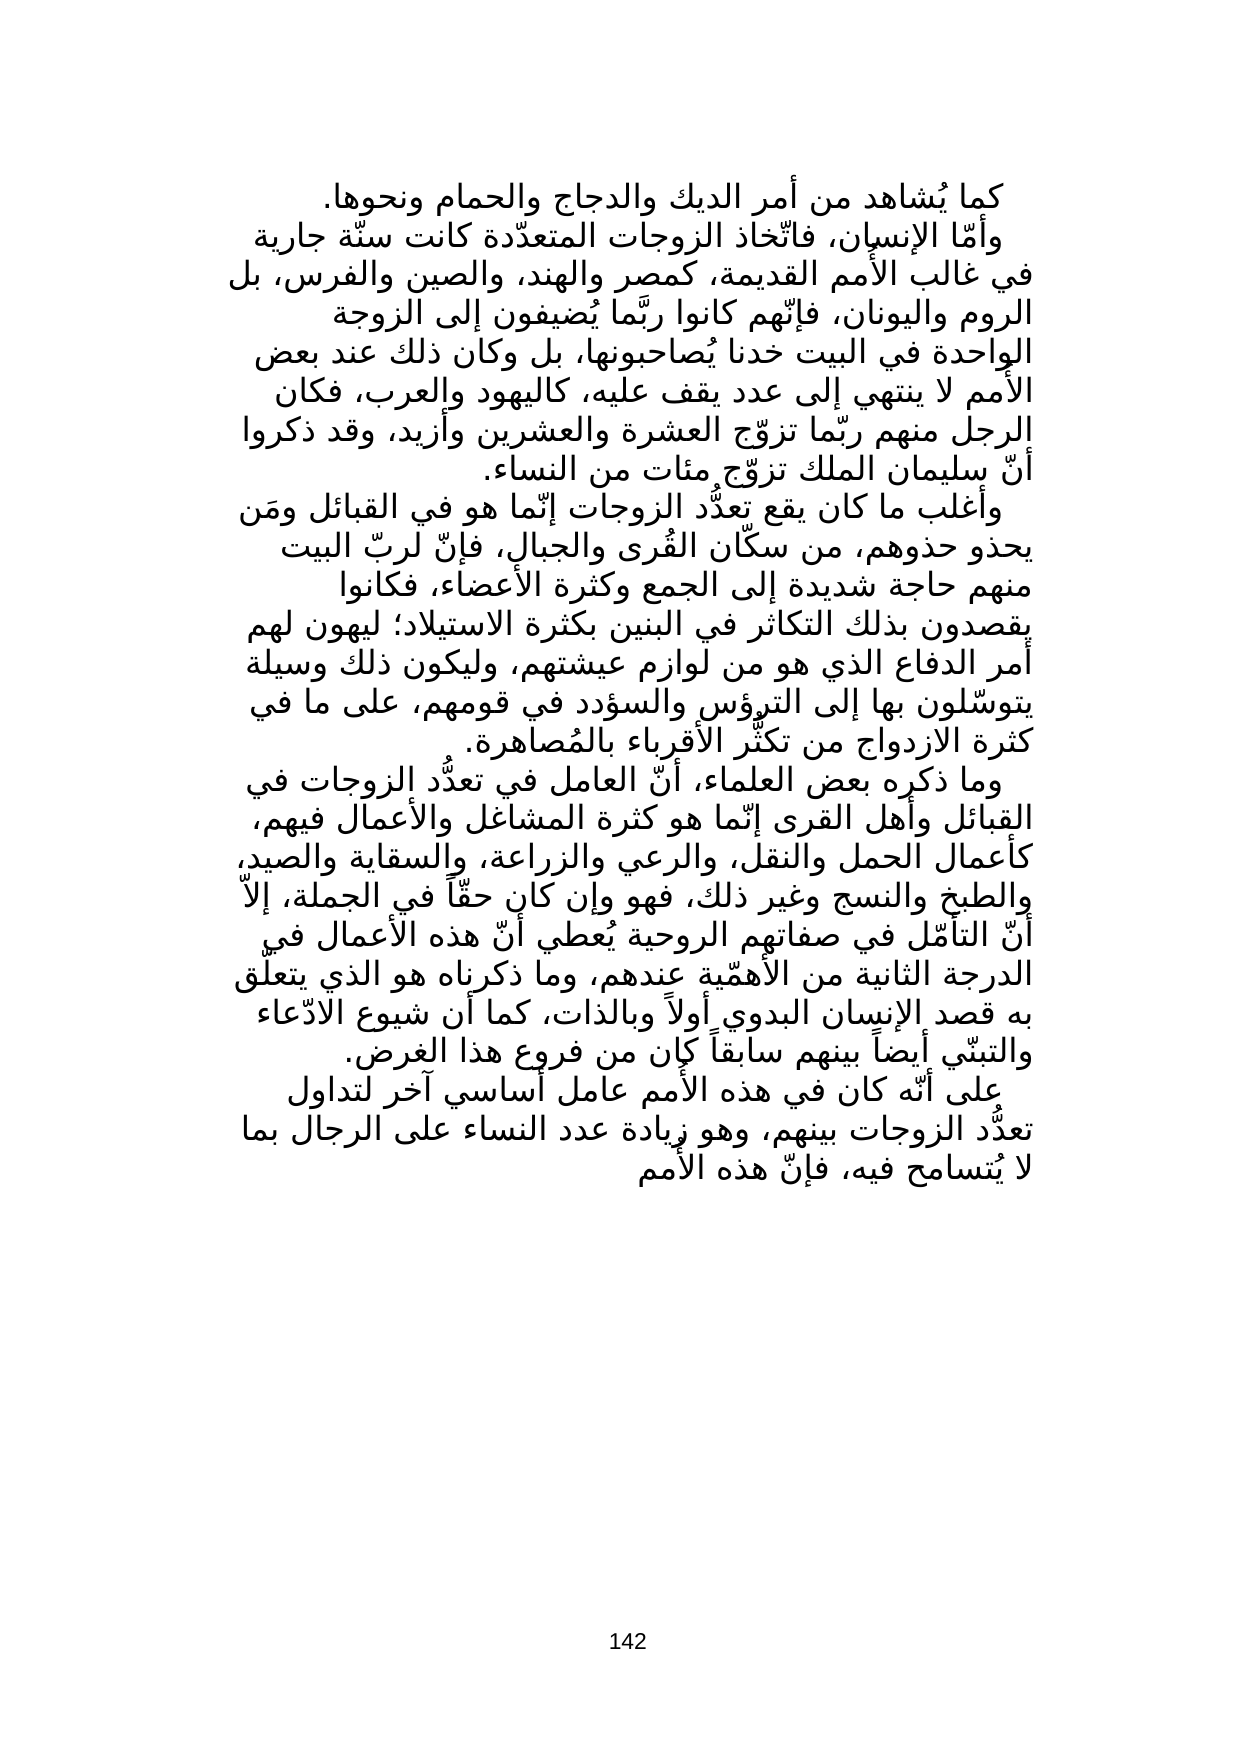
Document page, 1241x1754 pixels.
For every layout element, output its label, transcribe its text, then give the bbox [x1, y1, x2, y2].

text كما يُشاهد من أمر الديك والدجاج والحمام ونحوها. [222, 177, 1033, 216]
text وأغلب ما كان يقع تعدُّد الزوجات إنّما هو في القبائل ومَن يحذو حذوهم، من سكّان القُرى والجبال، فإنّ لربّ البيت منهم حاجة شديدة إلى الجمع وكثرة الأعضاء، فكانوا يقصدون بذلك التكاثر في البنين بكثرة الاستيلاد؛ ليهون لهم أمر الدفاع الذي هو من لوازم عيشتهم، وليكون ذلك وسيلة يتوسّلون بها إلى الترؤس والسؤدد في قومهم، على ما في كثرة الازدواج من تكثُّر الأقرباء بالمُصاهرة. [222, 488, 1033, 760]
text وأمّا الإنسان، فاتّخاذ الزوجات المتعدّدة كانت سنّة جارية في غالب الأُمم القديمة، كمصر والهند، والصين والفرس، بل الروم واليونان، فإنّهم كانوا ربَّما يُضيفون إلى الزوجة الواحدة في البيت خدنا يُصاحبونها، بل وكان ذلك عند بعض الأُمم لا ينتهي إلى عدد يقف عليه، كاليهود والعرب، فكان الرجل منهم ربّما تزوّج العشرة والعشرين وأزيد، وقد ذكروا أنّ سليمان الملك تزوّج مئات من النساء. [222, 216, 1033, 488]
text وما ذكره بعض العلماء، أنّ العامل في تعدُّد الزوجات في القبائل وأهل القرى إنّما هو كثرة المشاغل والأعمال فيهم، كأعمال الحمل والنقل، والرعي والزراعة، والسقاية والصيد، والطبخ والنسج وغير ذلك، فهو وإن كان حقّاً في الجملة، إلاّ أنّ التأمّل في صفاتهم الروحية يُعطي أنّ هذه الأعمال في الدرجة الثانية من الأهمّية عندهم، وما ذكرناه هو الذي يتعلّق به قصد الإنسان البدوي أولاً وبالذات، كما أن شيوع الادّعاء والتبنّي أيضاً بينهم سابقاً كان من فروع هذا الغرض. [222, 760, 1033, 1071]
text على أنّه كان في هذه الأُمم عامل أساسي آخر لتداول تعدُّد الزوجات بينهم، وهو زيادة عدد النساء على الرجال بما لا يُتسامح فيه، فإنّ هذه الأُمم [222, 1071, 1033, 1187]
